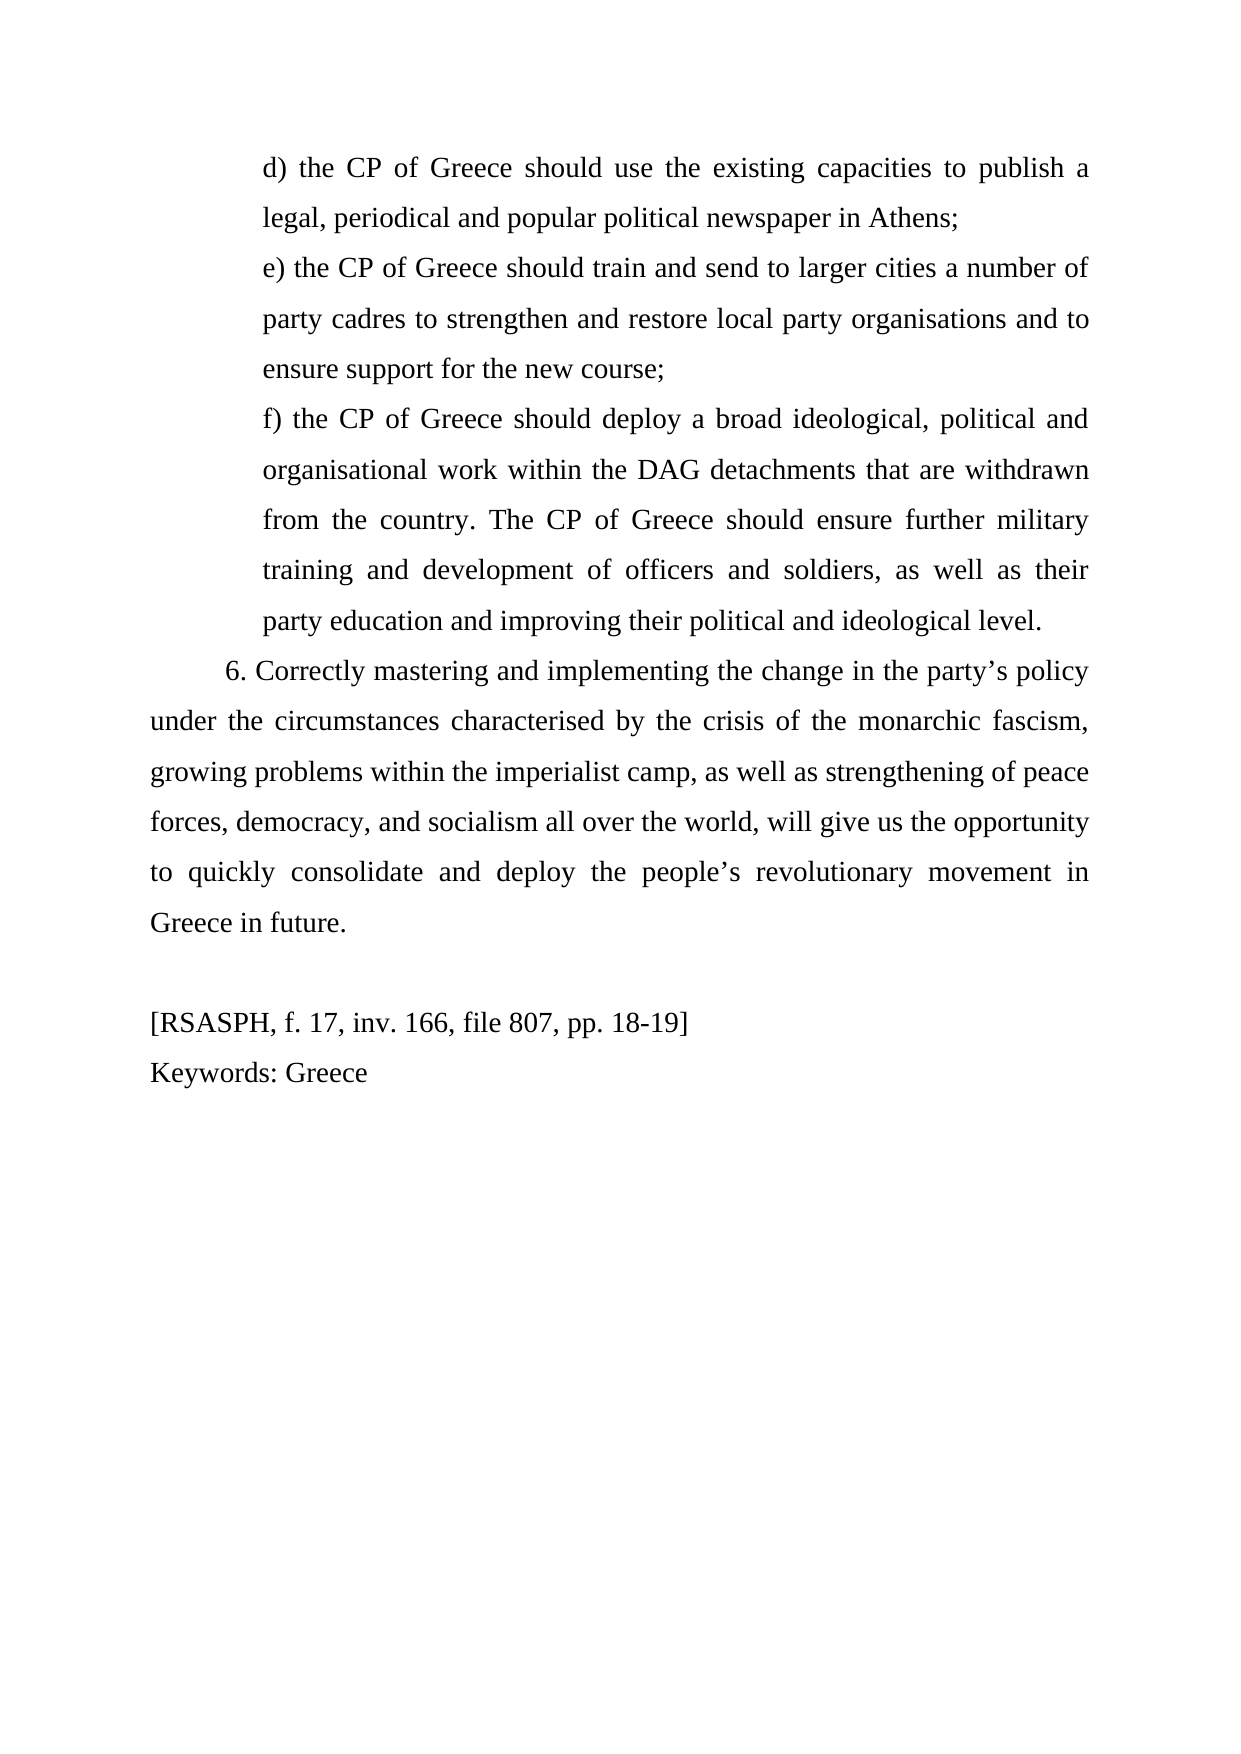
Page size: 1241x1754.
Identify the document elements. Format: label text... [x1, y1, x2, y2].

text d) the CP of Greece should use the existing capacities to publish a legal, periodical and popular political newspaper in Athens; [262, 150, 1090, 234]
text 6. Correctly mastering and implementing the change in the party’s policy under the circumstances characterised by the crisis of the monarchic fascism, growing problems within the imperialist camp, as well as strengthening of peace forces, democracy, and socialism all over the world, will give us the opportunity to quickly consolidate and deploy the people’s revolutionary movement in Greece in future. [150, 653, 1090, 938]
text e) the CP of Greece should train and send to larger cities a number of party cadres to strengthen and restore local party organisations and to ensure support for the new course; [262, 251, 1090, 385]
text [RSASPH, f. 17, inv. 166, file 807, pp. 18-19] [150, 1005, 1090, 1039]
text f) the CP of Greece should deploy a broad ideological, political and organisational work within the DAG detachments that are withdrawn from the country. The CP of Greece should ensure further military training and development of officers and soldiers, as well as their party education and improving their political and ideological level. [262, 402, 1090, 636]
text Keywords: Greece [150, 1056, 1090, 1089]
